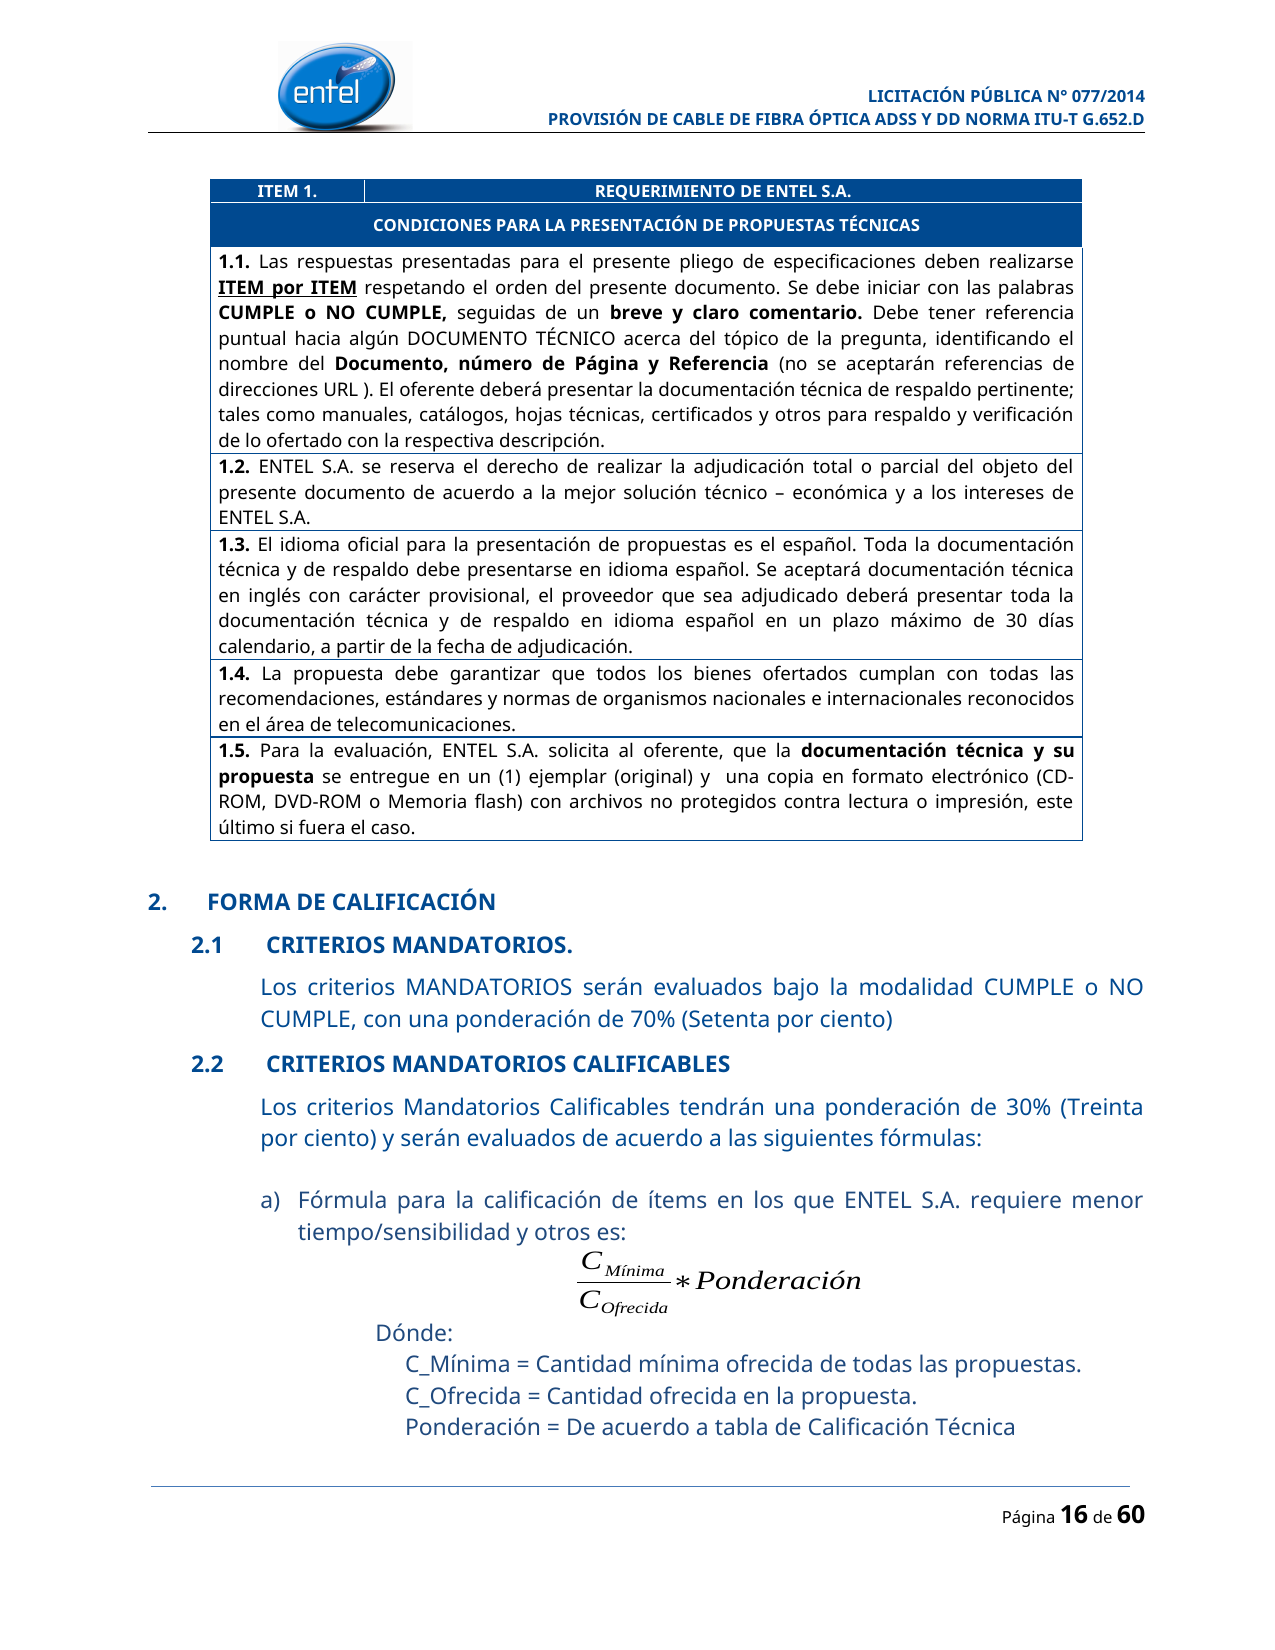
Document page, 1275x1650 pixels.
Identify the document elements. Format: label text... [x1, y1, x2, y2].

table_cell 1.5. Para la evaluación, ENTEL S.A. solicita al oferente, que la documentación técnica y su propuesta se entregue en un (1) ejemplar (original) y una copia en formato electrónico (CD-ROM, DVD-ROM o Memoria flash) con archivos no protegidos contra lectura o impresión, este último si fuera el caso. [211, 738, 1082, 839]
table_header ITEM 1. [211, 180, 364, 202]
table_cell 1.1. Las respuestas presentadas para el presente pliego de especificaciones deben realizarse ITEM por ITEM respetando el orden del presente documento. Se debe iniciar con las palabras CUMPLE o NO CUMPLE, seguidas de un breve y claro comentario. Debe tener referencia puntual hacia algún DOCUMENTO TÉCNICO acerca del tópico de la pregunta, identificando el nombre del Documento, número de Página y Referencia (no se aceptarán referencias de direcciones URL ). El oferente deberá presentar la documentación técnica de respaldo pertinente; tales como manuales, catálogos, hojas técnicas, certificados y otros para respaldo y verificación de lo ofertado con la respectiva descripción. [211, 249, 1082, 453]
table_header REQUERIMIENTO DE ENTEL S.A. [365, 180, 1082, 202]
list C_Mínima = Cantidad mínima ofrecida de todas las propuestas. [405, 1348, 1145, 1380]
list FORMA DE CALIFICACIÓN [148, 886, 1145, 917]
list Los criterios Mandatorios Calificables tendrán una ponderación de 30% (Treinta por ciento) y serán evaluados de acuerdo a las siguientes fórmulas: [260, 1091, 1145, 1153]
list CRITERIOS MANDATORIOS CALIFICABLES [191, 1048, 1145, 1079]
list CRITERIOS MANDATORIOS. [191, 929, 1145, 960]
list Ponderación = De acuerdo a tabla de Calificación Técnica [405, 1411, 1145, 1442]
list Los criterios MANDATORIOS serán evaluados bajo la modalidad CUMPLE o NO CUMPLE, con una ponderación de 70% (Setenta por ciento) [260, 971, 1145, 1034]
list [405, 1380, 1145, 1411]
list Dónde: [368, 1317, 1145, 1348]
table_cell 1.3. El idioma oficial para la presentación de propuestas es el español. Toda la documentación técnica y de respaldo debe presentarse en idioma español. Se aceptará documentación técnica en inglés con carácter provisional, el proveedor que sea adjudicado deberá presentar toda la documentación técnica y de respaldo en idioma español en un plazo máximo de 30 días calendario, a partir de la fecha de adjudicación. [211, 531, 1082, 659]
table_cell 1.4. La propuesta debe garantizar que todos los bienes ofertados cumplan con todas las recomendaciones, estándares y normas de organismos nacionales e internacionales reconocidos en el área de telecomunicaciones. [211, 660, 1082, 736]
list Fórmula para la calificación de ítems en los que ENTEL S.A. requiere menor tiempo/sensibilidad y otros es: [260, 1184, 1145, 1247]
table_cell 1.2. ENTEL S.A. se reserva el derecho de realizar la adjudicación total o parcial del objeto del presente documento de acuerdo a la mejor solución técnico – económica y a los intereses de ENTEL S.A. [211, 454, 1082, 530]
picture [277, 41, 413, 132]
table_cell CONDICIONES PARA LA PRESENTACIÓN DE PROPUESTAS TÉCNICAS [211, 203, 1082, 247]
